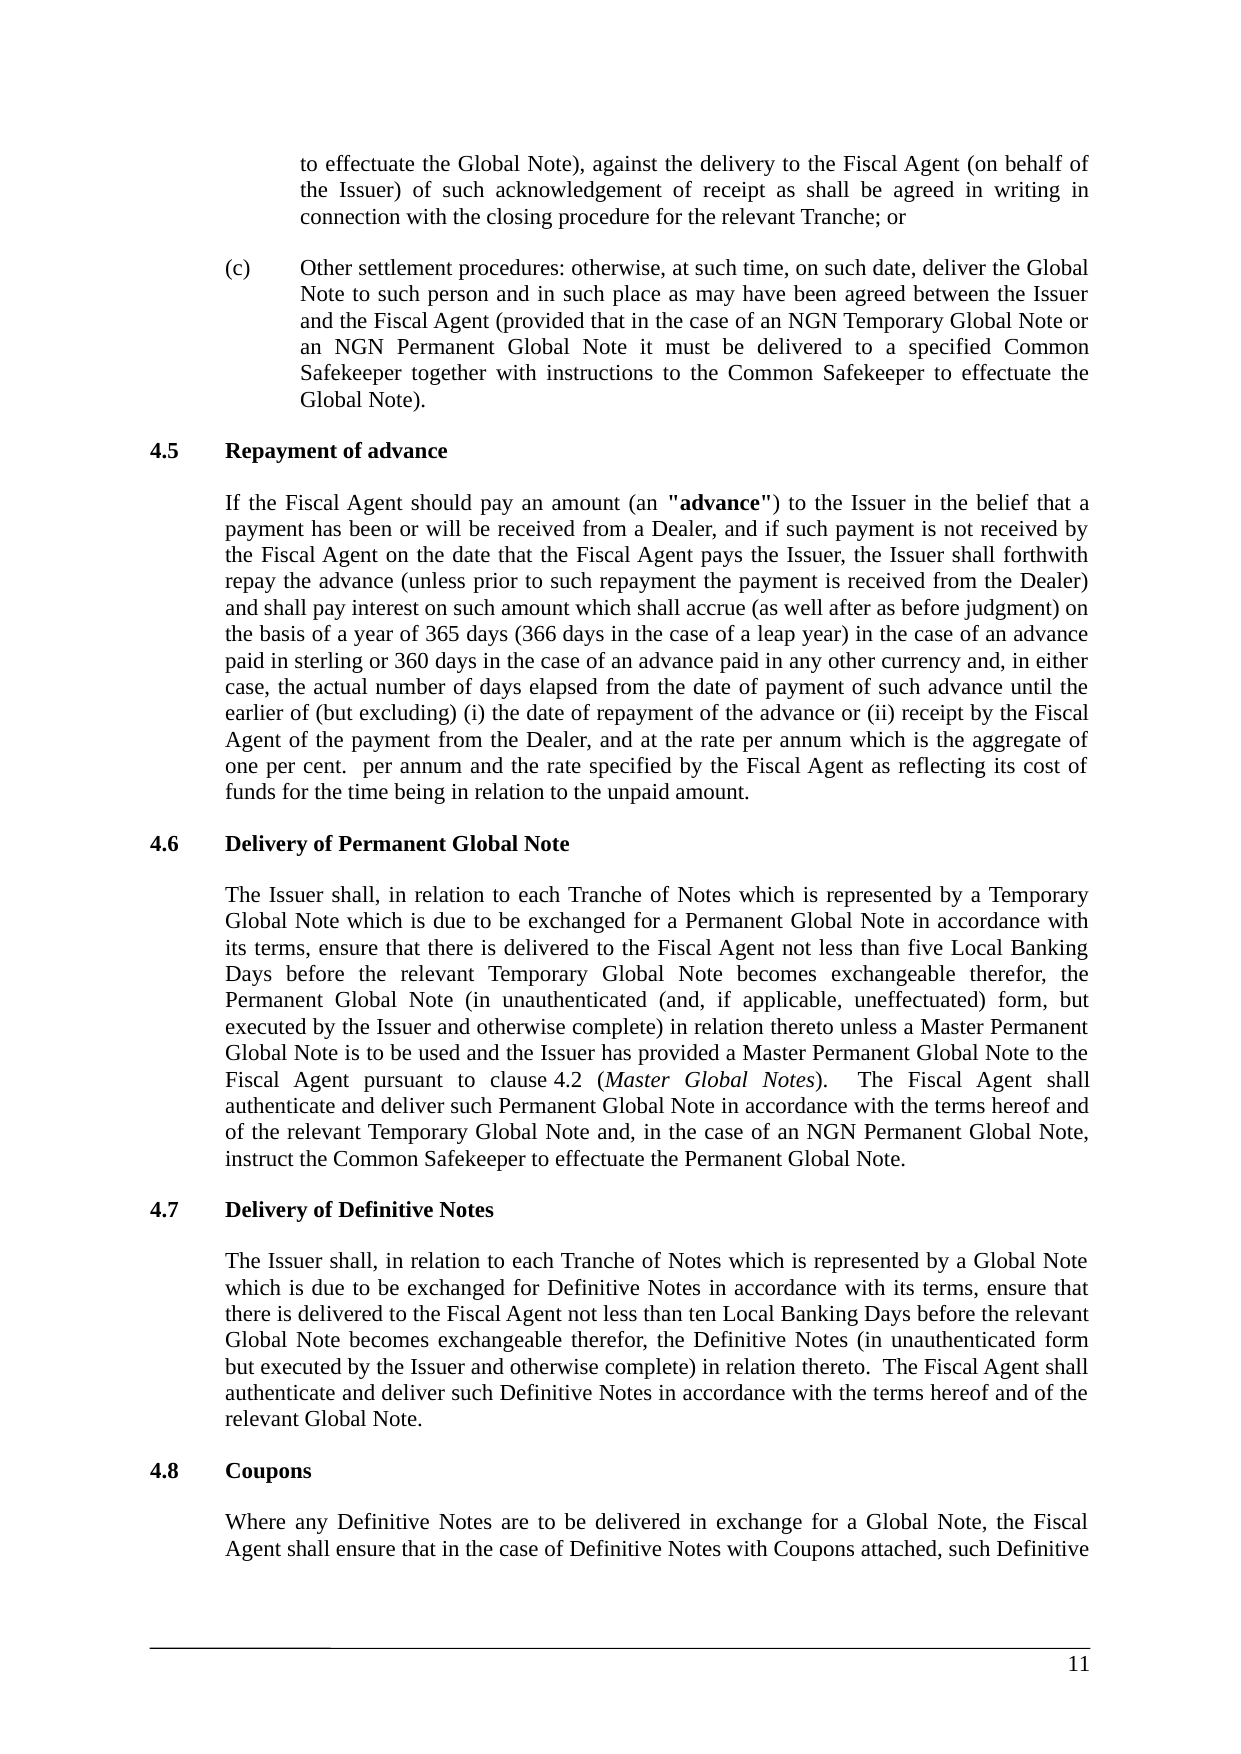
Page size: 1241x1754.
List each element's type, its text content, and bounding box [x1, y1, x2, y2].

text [225, 1508, 1090, 1561]
subtitle Coupons [150, 1457, 1090, 1483]
subtitle Delivery of Permanent Global Note [150, 830, 1090, 856]
subtitle Repayment of advance [150, 437, 1090, 463]
text If the Fiscal Agent should pay an amount (an "advance") to the Issuer in the belief that a payment has been or will be received from a Dealer, and if such payment is not received by the Fiscal Agent on the date that the Fiscal Agent pays the Issuer, the Issuer shall forthwith repay the advance (unless prior to such repayment the payment is received from the Dealer) and shall pay interest on such amount which shall accrue (as well after as before judgment) on the basis of a year of 365 days (366 days in the case of a leap year) in the case of an advance paid in sterling or 360 days in the case of an advance paid in any other currency and, in either case, the actual number of days elapsed from the date of payment of such advance until the earlier of (but excluding) (i) the date of repayment of the advance or (ii) receipt by the Fiscal Agent of the payment from the Dealer, and at the rate per annum which is the aggregate of one per cent. per annum and the rate specified by the Fiscal Agent as reflecting its cost of funds for the time being in relation to the unpaid amount. [225, 488, 1090, 805]
text The Issuer shall, in relation to each Tranche of Notes which is represented by a Temporary Global Note which is due to be exchanged for a Permanent Global Note in accordance with its terms, ensure that there is delivered to the Fiscal Agent not less than five Local Banking Days before the relevant Temporary Global Note becomes exchangeable therefor, the Permanent Global Note (in unauthenticated (and, if applicable, uneffectuated) form, but executed by the Issuer and otherwise complete) in relation thereto unless a Master Permanent Global Note is to be used and the Issuer has provided a Master Permanent Global Note to the Fiscal Agent pursuant to clause 4.2 (Master Global Notes). The Fiscal Agent shall authenticate and deliver such Permanent Global Note in accordance with the terms hereof and of the relevant Temporary Global Note and, in the case of an NGN Permanent Global Note, instruct the Common Safekeeper to effectuate the Permanent Global Note. [225, 881, 1090, 1171]
text The Issuer shall, in relation to each Tranche of Notes which is represented by a Global Note which is due to be exchanged for Definitive Notes in accordance with its terms, ensure that there is delivered to the Fiscal Agent not less than ten Local Banking Days before the relevant Global Note becomes exchangeable therefor, the Definitive Notes (in unauthenticated form but executed by the Issuer and otherwise complete) in relation thereto. The Fiscal Agent shall authenticate and deliver such Definitive Notes in accordance with the terms hereof and of the relevant Global Note. [225, 1247, 1090, 1432]
subtitle Delivery of Definitive Notes [150, 1196, 1090, 1222]
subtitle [225, 150, 1090, 229]
subtitle Other settlement procedures: otherwise, at such time, on such date, deliver the Global Note to such person and in such place as may have been agreed between the Issuer and the Fiscal Agent (provided that in the case of an NGN Temporary Global Note or an NGN Permanent Global Note it must be delivered to a specified Common Safekeeper together with instructions to the Common Safekeeper to effectuate the Global Note). [225, 254, 1090, 412]
